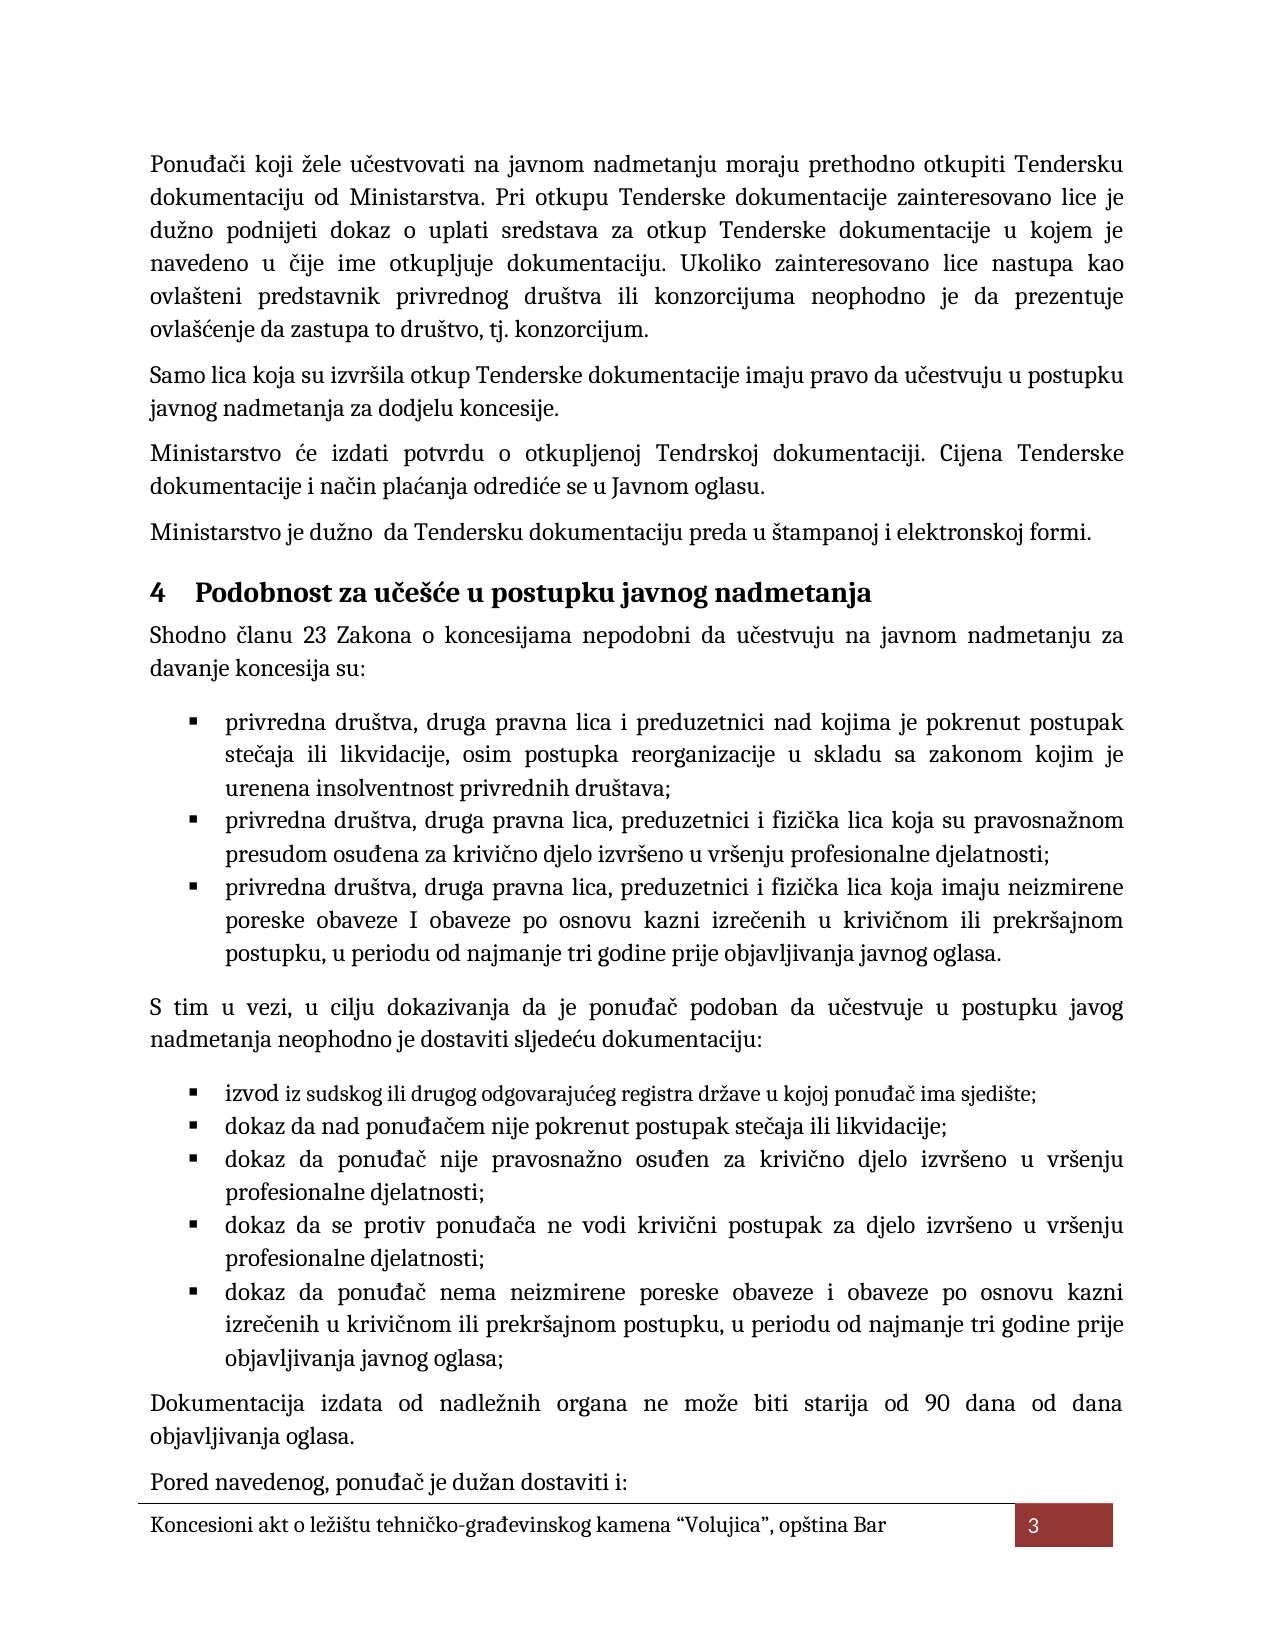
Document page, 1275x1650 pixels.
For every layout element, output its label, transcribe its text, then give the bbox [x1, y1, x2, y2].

list dokaz da nad ponuđačem nije pokrenut postupak stečaja ili likvidacije; [187, 1112, 1125, 1141]
list izvod iz sudskog ili drugog odgovarajućeg registra države u kojoj ponuđač ima sjedište; [187, 1079, 1125, 1108]
subtitle Podobnost za učešće u postupku javnog nadmetanja [150, 576, 1125, 609]
list privredna društva, druga pravna lica, preduzetnici i fizička lica koja su pravosnažnom presudom osuđena za krivično djelo izvršeno u vršenju profesionalne djelatnosti; [187, 806, 1125, 868]
list dokaz da se protiv ponuđača ne vodi krivični postupak za djelo izvršeno u vršenju profesionalne djelatnosti; [187, 1211, 1125, 1273]
text Ponuđači koji žele učestvovati na javnom nadmetanju moraju prethodno otkupiti Tendersku dokumentaciju od Ministarstva. Pri otkupu Tenderske dokumentacije zainteresovano lice je dužno podnijeti dokaz o uplati sredstava za otkup Tenderske dokumentacije u kojem je navedeno u čije ime otkupljuje dokumentaciju. Ukoliko zainteresovano lice nastupa kao ovlašteni predstavnik privrednog društva ili konzorcijuma neophodno je da prezentuje ovlašćenje da zastupa to društvo, tj. konzorcijum. [150, 150, 1125, 344]
list privredna društva, druga pravna lica i preduzetnici nad kojima je pokrenut postupak stečaja ili likvidacije, osim postupka reorganizacije u skladu sa zakonom kojim je urenena insolventnost privrednih društava; [187, 707, 1125, 802]
text Pored navedenog, ponuđač je dužan dostaviti i: [150, 1467, 1125, 1496]
text Shodno članu 23 Zakona o koncesijama nepodobni da učestvuju na javnom nadmetanju za davanje koncesija su: [150, 621, 1125, 682]
text Ministarstvo je dužno da Tendersku dokumentaciju preda u štampanoj i elektronskoj formi. [150, 518, 1125, 546]
text Dokumentacija izdata od nadležnih organa ne može biti starija od 90 dana od dana objavljivanja oglasa. [150, 1389, 1125, 1451]
list dokaz da ponuđač nije pravosnažno osuđen za krivično djelo izvršeno u vršenju profesionalne djelatnosti; [187, 1145, 1125, 1207]
text Ministarstvo će izdati potvrdu o otkupljenoj Tendrskoj dokumentaciji. Cijena Tenderske dokumentacije i način plaćanja odrediće se u Javnom oglasu. [150, 439, 1125, 501]
list dokaz da ponuđač nema neizmirene poreske obaveze i obaveze po osnovu kazni izrečenih u krivičnom ili prekršajnom postupku, u periodu od najmanje tri godine prije objavljivanja javnog oglasa; [187, 1277, 1125, 1372]
text S tim u vezi, u cilju dokazivanja da je ponuđač podoban da učestvuje u postupku javog nadmetanja neophodno je dostaviti sljedeću dokumentaciju: [150, 992, 1125, 1054]
list privredna društva, druga pravna lica, preduzetnici i fizička lica koja imaju neizmirene poreske obaveze I obaveze po osnovu kazni izrečenih u krivičnom ili prekršajnom postupku, u periodu od najmanje tri godine prije objavljivanja javnog oglasa. [187, 872, 1125, 967]
text Samo lica koja su izvršila otkup Tenderske dokumentacije imaju pravo da učestvuju u postupku javnog nadmetanja za dodjelu koncesije. [150, 361, 1125, 422]
